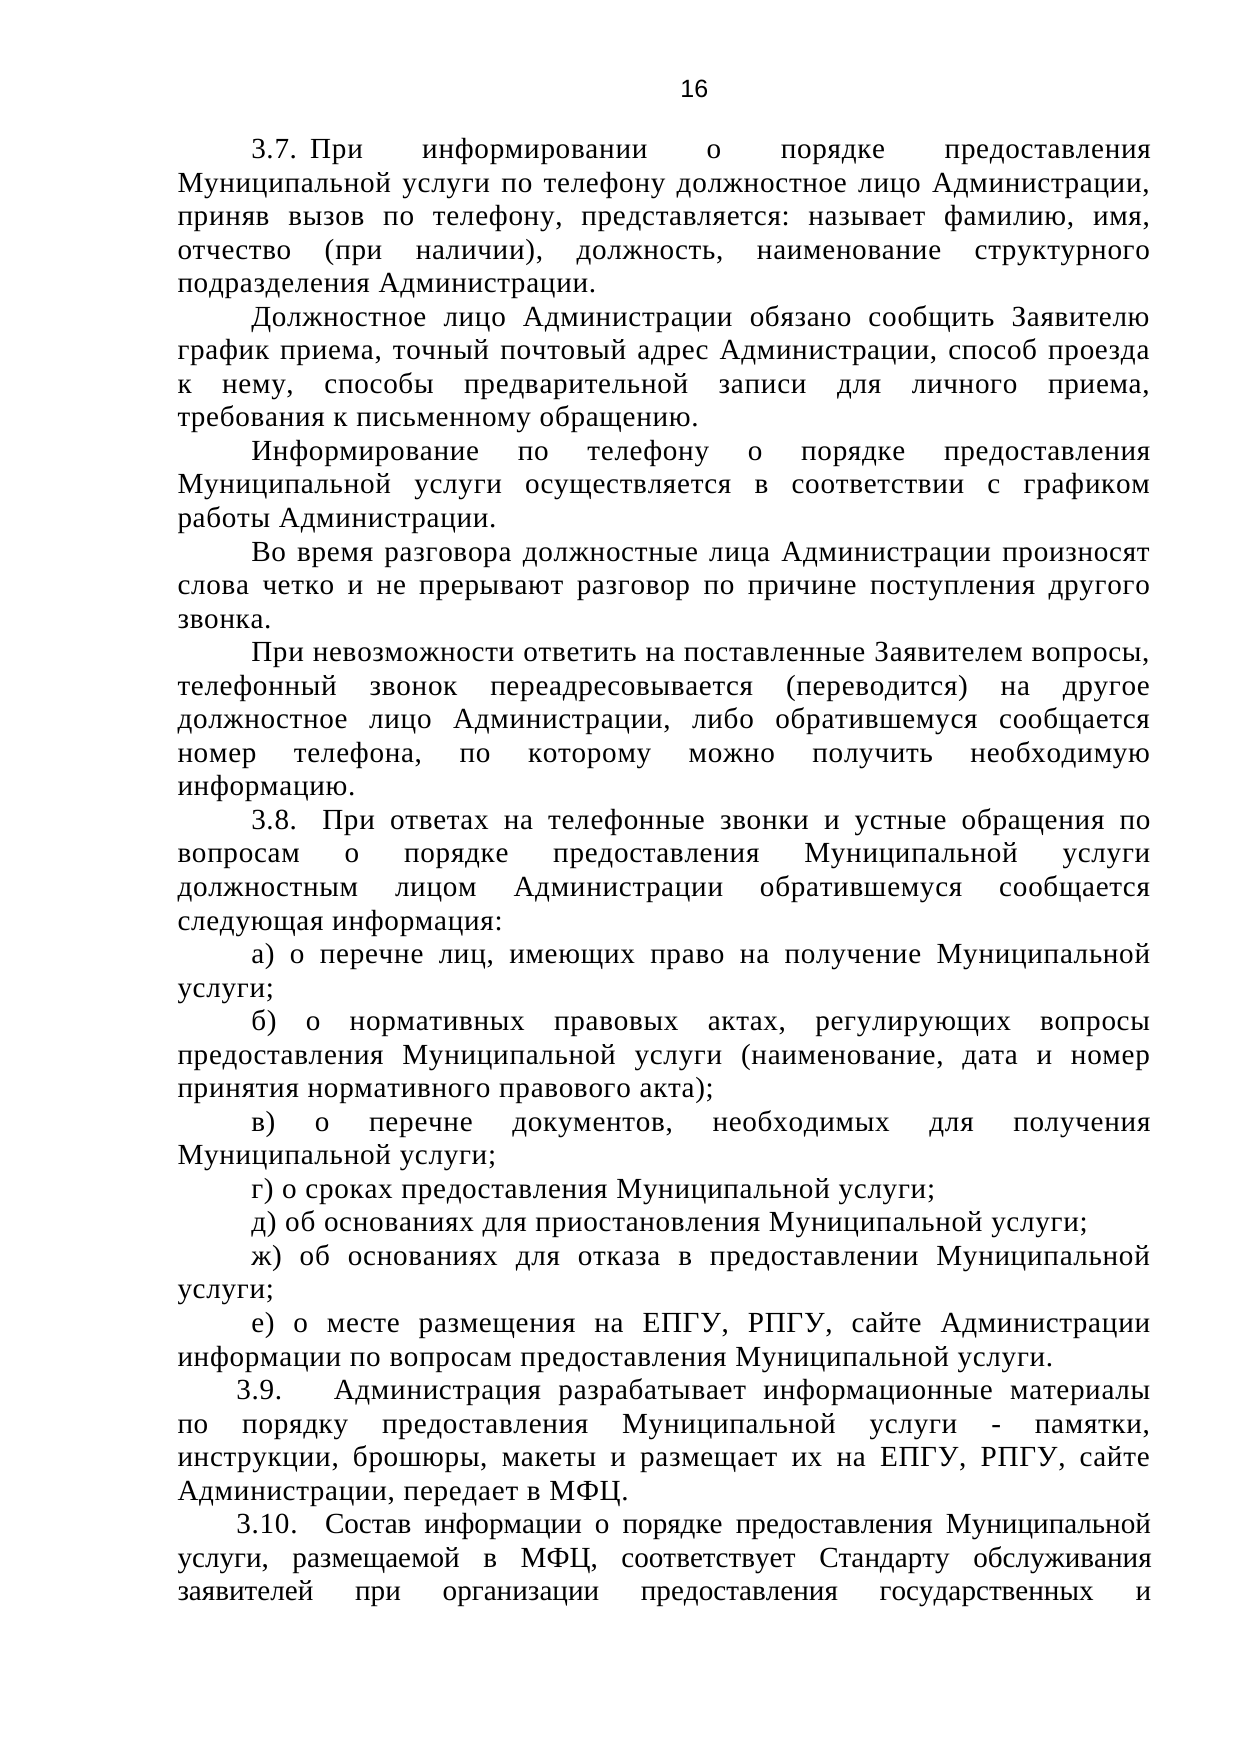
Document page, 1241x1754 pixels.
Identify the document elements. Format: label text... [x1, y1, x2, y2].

text е) о месте размещения на ЕПГУ, РПГУ, сайте Администрации информации по вопросам предоставления Муниципальной услуги. [177, 1305, 1152, 1372]
text При невозможности ответить на поставленные Заявителем вопросы, телефонный звонок переадресовывается (переводится) на другое должностное лицо Администрации, либо обратившемуся сообщается номер телефона, по которому можно получить необходимую информацию. [177, 634, 1152, 802]
text Информирование по телефону о порядке предоставления Муниципальной услуги осуществляется в соответствии с графиком работы Администрации. [177, 433, 1152, 534]
text г) о сроках предоставления Муниципальной услуги; [177, 1171, 1152, 1204]
text в) о перечне документов, необходимых для получения Муниципальной услуги; [177, 1104, 1152, 1171]
text а) о перечне лиц, имеющих право на получение Муниципальной услуги; [177, 936, 1152, 1003]
text б) о нормативных правовых актах, регулирующих вопросы предоставления Муниципальной услуги (наименование, дата и номер принятия нормативного правового акта); [177, 1003, 1152, 1104]
list При информировании о порядке предоставления Муниципальной услуги по телефону должностное лицо Администрации, приняв вызов по телефону, представляется: называет фамилию, имя, отчество (при наличии), должность, наименование структурного подразделения Администрации. [177, 131, 1152, 299]
text д) об основаниях для приостановления Муниципальной услуги; [177, 1204, 1152, 1238]
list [177, 1506, 1152, 1607]
list При ответах на телефонные звонки и устные обращения по вопросам о порядке предоставления Муниципальной услуги должностным лицом Администрации обратившемуся сообщается следующая информация: [177, 802, 1152, 936]
text ж) об основаниях для отказа в предоставлении Муниципальной услуги; [177, 1238, 1152, 1305]
text Должностное лицо Администрации обязано сообщить Заявителю график приема, точный почтовый адрес Администрации, способ проезда к нему, способы предварительной записи для личного приема, требования к письменному обращению. [177, 299, 1152, 433]
text Во время разговора должностные лица Администрации произносят слова четко и не прерывают разговор по причине поступления другого звонка. [177, 534, 1152, 634]
list Администрация разрабатывает информационные материалы по порядку предоставления Муниципальной услуги - памятки, инструкции, брошюры, макеты и размещает их на ЕПГУ, РПГУ, сайте Администрации, передает в МФЦ. [177, 1372, 1152, 1506]
